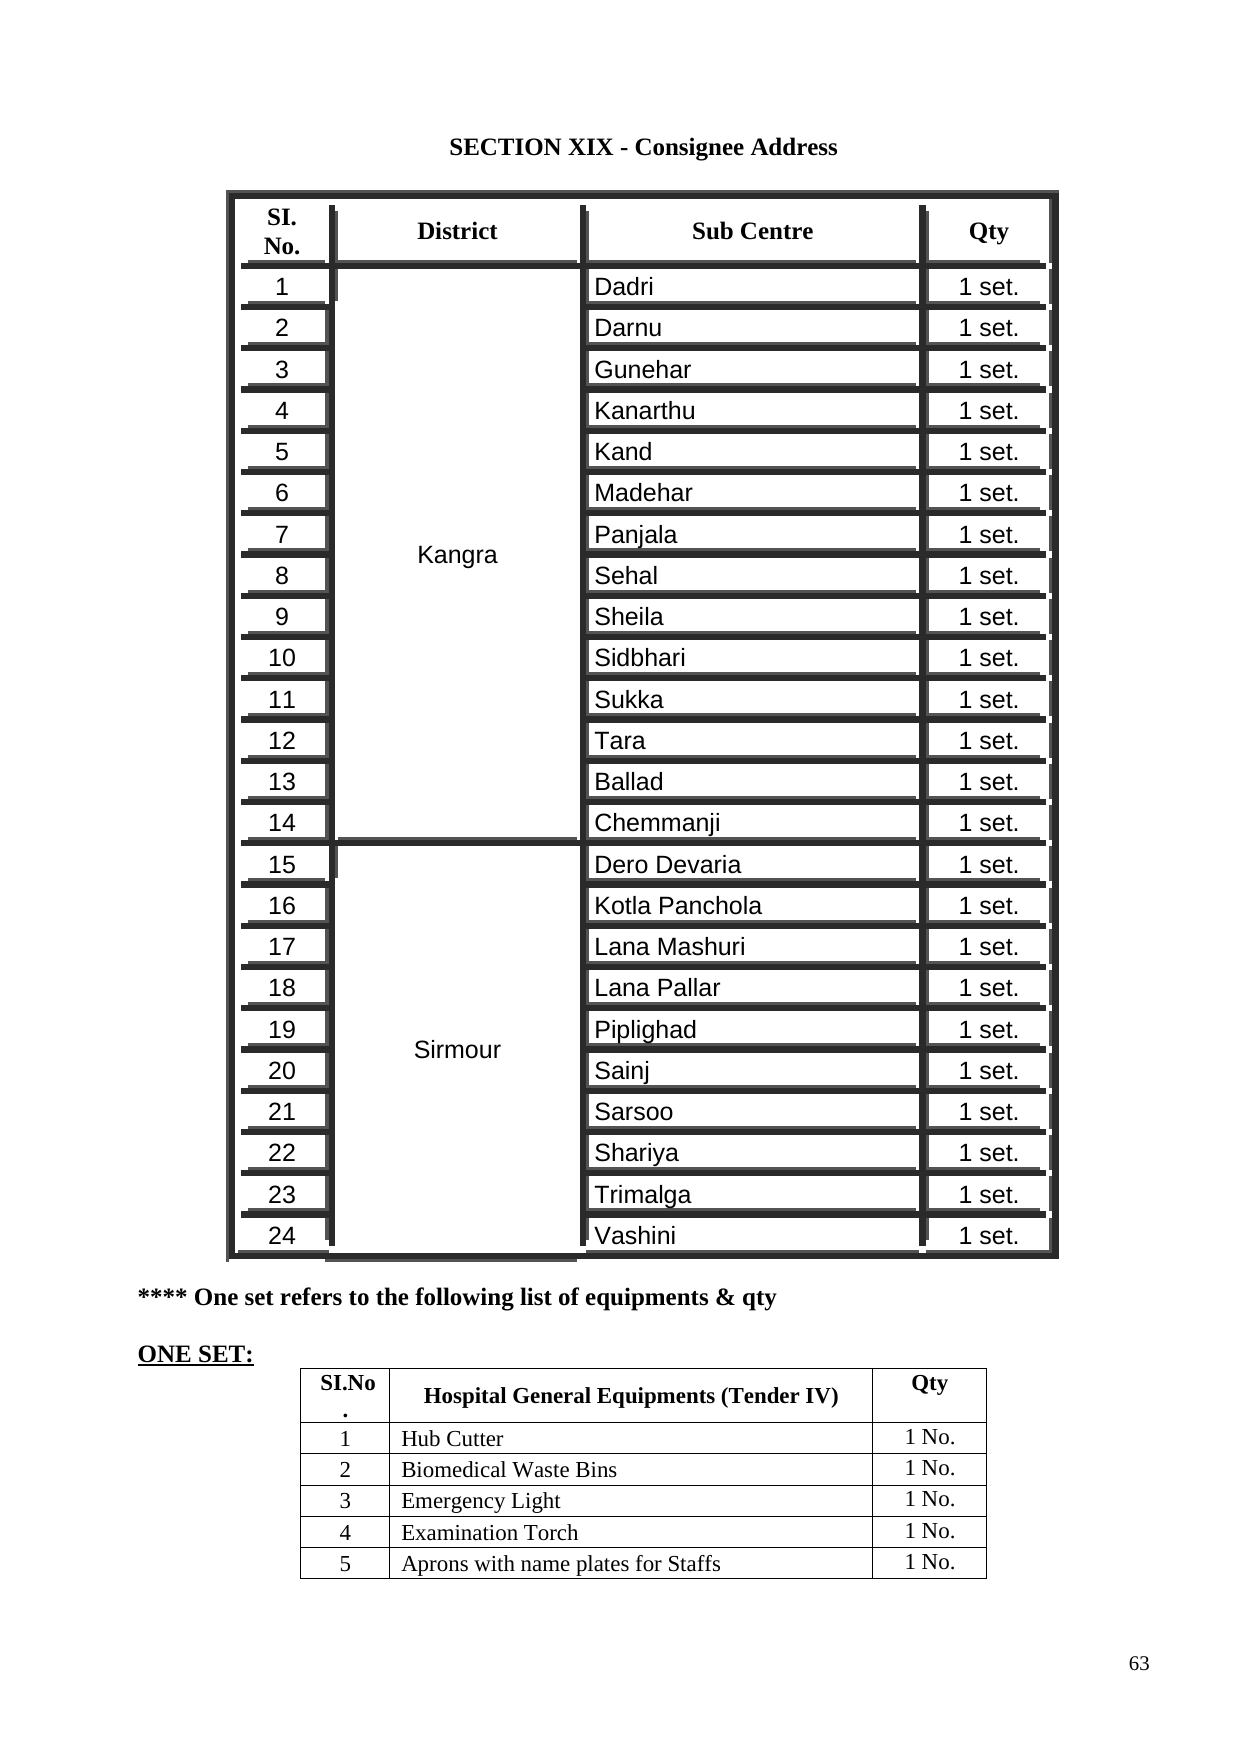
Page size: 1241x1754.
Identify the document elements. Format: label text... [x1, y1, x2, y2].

table_cell 17 [235, 920, 325, 961]
table_cell 6 [235, 466, 325, 507]
table_cell 8 [235, 548, 325, 589]
table_cell 18 [235, 961, 325, 1002]
table_cell Chemmanji [589, 808, 916, 837]
table_header Hospital General Equipments (Tender IV) [390, 1369, 872, 1422]
table_cell 23 [235, 1167, 325, 1208]
table_cell 1 set. [929, 1085, 1052, 1126]
table_cell 1 set. [929, 713, 1052, 754]
table_cell Kanarthu [589, 396, 916, 424]
text **** One set refers to the following list of equipments & qty [137, 1282, 1150, 1311]
table_cell 1 set. [929, 548, 1052, 589]
table_cell 1 set. [929, 383, 1052, 424]
table_cell Gunehar [589, 355, 916, 383]
table_header SI.No. [301, 1369, 389, 1422]
table_cell 24 [235, 1208, 332, 1249]
table_cell Sheila [589, 602, 916, 631]
table_cell 1 No. [873, 1423, 986, 1453]
table_cell 1 set. [929, 590, 1052, 631]
table_header SI. No. [238, 199, 332, 259]
table_header District [332, 199, 583, 259]
table_cell Sehal [589, 561, 916, 589]
table_cell 1 set. [929, 961, 1052, 1002]
table_cell 1 set. [929, 631, 1052, 672]
text SECTION XIX - Consignee Address [137, 132, 1150, 161]
table_header Qty [923, 199, 1049, 259]
table_cell 1 [301, 1423, 389, 1453]
table_cell 1 set. [929, 466, 1052, 507]
table_cell Lana Mashuri [589, 932, 916, 961]
table_cell 21 [235, 1085, 325, 1126]
table_cell Hub Cutter [390, 1423, 872, 1453]
table_cell 4 [301, 1517, 389, 1547]
table_cell Tara [589, 726, 916, 754]
table_cell 1 set. [929, 342, 1052, 383]
table_cell 5 [301, 1548, 389, 1578]
table_cell 1 set. [929, 878, 1052, 919]
table_cell 11 [235, 672, 325, 713]
table_cell 2 [301, 1454, 389, 1484]
table_cell Dadri [589, 272, 916, 301]
text ONE SET: [137, 1339, 1150, 1368]
table_cell 14 [235, 796, 325, 837]
table_cell Lana Pallar [589, 973, 916, 1002]
table_cell 16 [235, 878, 325, 919]
table_cell 19 [235, 1002, 325, 1043]
table_cell 2 [235, 301, 325, 342]
table_cell 3 [235, 342, 325, 383]
table_cell 1 [235, 260, 325, 301]
table_cell 4 [235, 383, 325, 424]
table_cell 10 [235, 631, 325, 672]
table_cell Sukka [589, 685, 916, 713]
table_cell Ballad [589, 767, 916, 796]
table_cell 1 set. [929, 920, 1052, 961]
table_cell 1 No. [873, 1517, 986, 1547]
table_cell 12 [235, 713, 325, 754]
table_cell 1 set. [929, 1002, 1052, 1043]
table_header Qty [873, 1369, 986, 1422]
table_cell 5 [235, 425, 325, 466]
table_cell 1 No. [873, 1486, 986, 1516]
table_cell 1 set. [929, 1043, 1052, 1084]
table_cell 1 set. [929, 796, 1052, 837]
table_cell Darnu [589, 313, 916, 342]
table_cell 15 [235, 837, 325, 878]
table_cell 1 No. [873, 1454, 986, 1484]
table_cell Kand [589, 437, 916, 466]
table_cell Trimalga [589, 1180, 916, 1208]
table_header Sub Centre [583, 199, 922, 259]
table_cell 7 [235, 507, 325, 548]
table_cell 1 set. [929, 260, 1052, 301]
table_cell 1 set. [929, 755, 1052, 796]
table_cell Examination Torch [390, 1517, 872, 1547]
table_cell Madehar [589, 478, 916, 507]
table_cell Sidbhari [589, 643, 916, 672]
table_cell Piplighad [589, 1015, 916, 1043]
table_cell Kangra [338, 272, 577, 837]
table_cell 20 [235, 1043, 325, 1084]
table_cell 22 [235, 1126, 325, 1167]
table_cell Sarsoo [589, 1097, 916, 1126]
table_cell 1 set. [929, 301, 1052, 342]
table_cell Biomedical Waste Bins [390, 1454, 872, 1484]
table_cell 1 set. [923, 1208, 1052, 1249]
table_cell 1 set. [929, 507, 1052, 548]
table_cell Emergency Light [390, 1486, 872, 1516]
table_cell Dero Devaria [589, 850, 916, 878]
table_cell 9 [235, 590, 325, 631]
table_cell Sirmour [332, 850, 583, 1249]
table_cell 1 set. [929, 1126, 1052, 1167]
table_cell Vashini [583, 1221, 922, 1249]
table_cell 13 [235, 755, 325, 796]
table_cell 3 [301, 1486, 389, 1516]
table_cell Panjala [589, 520, 916, 548]
table_cell 1 set. [929, 837, 1052, 878]
table_cell 1 No. [873, 1548, 986, 1578]
table_cell Kotla Panchola [589, 891, 916, 919]
table_cell Sainj [589, 1056, 916, 1084]
table_cell 1 set. [929, 1167, 1052, 1208]
table_cell Shariya [589, 1138, 916, 1167]
table_cell Aprons with name plates for Staffs [390, 1548, 872, 1578]
table_cell 1 set. [929, 425, 1052, 466]
table_cell 1 set. [929, 672, 1052, 713]
